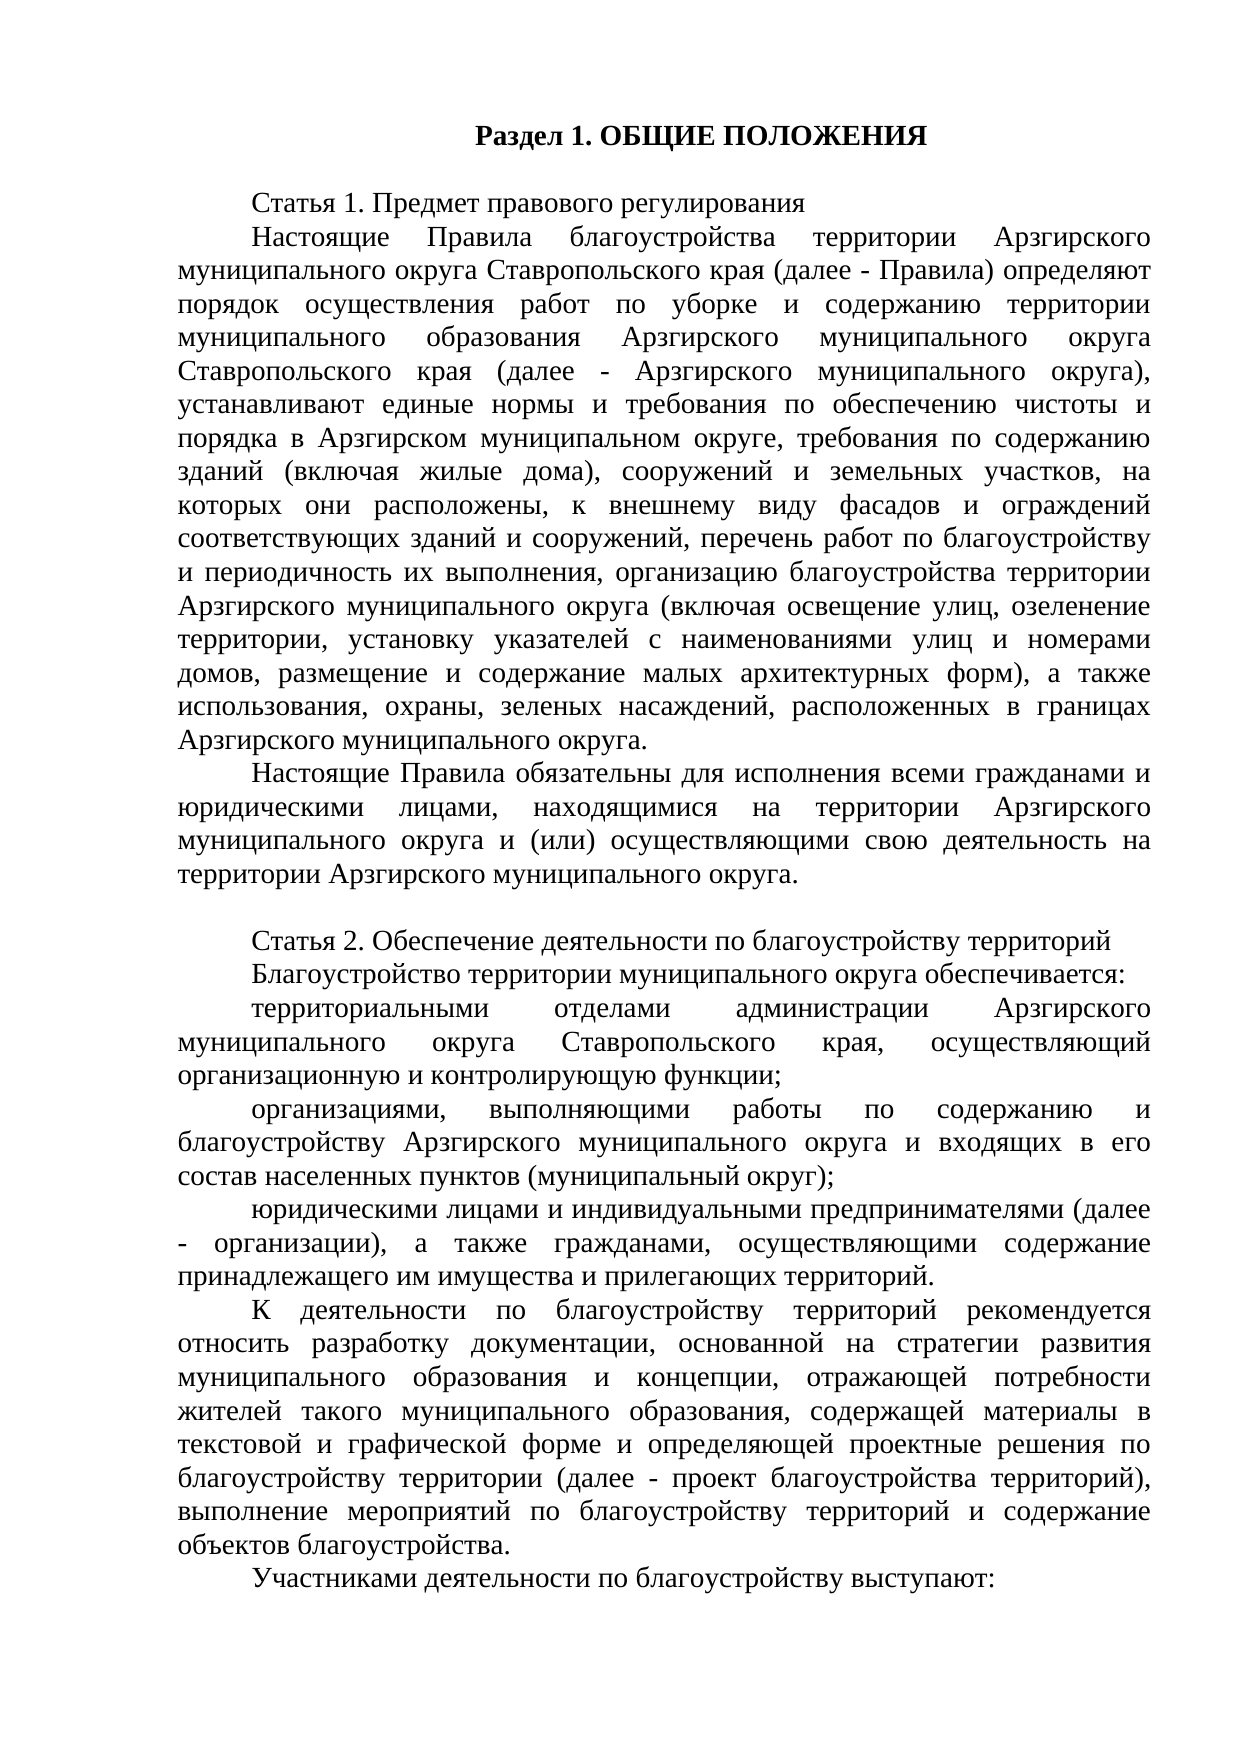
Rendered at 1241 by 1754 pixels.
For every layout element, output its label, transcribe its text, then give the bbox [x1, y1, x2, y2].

text организациями, выполняющими работы по содержанию и благоустройству Арзгирского муниципального округа и входящих в его состав населенных пунктов (муниципальный округ); [177, 1091, 1152, 1191]
text Настоящие Правила обязательны для исполнения всеми гражданами и юридическими лицами, находящимися на территории Арзгирского муниципального округа и (или) осуществляющими свою деятельность на территории Арзгирского муниципального округа. [177, 755, 1152, 889]
text Статья 2. Обеспечение деятельности по благоустройству территорий [177, 923, 1152, 957]
text территориальными отделами администрации Арзгирского муниципального округа Ставропольского края, осуществляющий организационную и контролирующую функции; [177, 990, 1152, 1091]
text Благоустройство территории муниципального округа обеспечивается: [177, 957, 1152, 990]
text Раздел 1. ОБЩИЕ ПОЛОЖЕНИЯ [177, 118, 1152, 152]
text Участниками деятельности по благоустройству выступают: [177, 1560, 1152, 1594]
text Статья 1. Предмет правового регулирования [177, 185, 1152, 219]
text К деятельности по благоустройству территорий рекомендуется относить разработку документации, основанной на стратегии развития муниципального образования и концепции, отражающей потребности жителей такого муниципального образования, содержащей материалы в текстовой и графической форме и определяющей проектные решения по благоустройству территории (далее - проект благоустройства территорий), выполнение мероприятий по благоустройству территорий и содержание объектов благоустройства. [177, 1292, 1152, 1560]
text Настоящие Правила благоустройства территории Арзгирского муниципального округа Ставропольского края (далее - Правила) определяют порядок осуществления работ по уборке и содержанию территории муниципального образования Арзгирского муниципального округа Ставропольского края (далее - Арзгирского муниципального округа), устанавливают единые нормы и требования по обеспечению чистоты и порядка в Арзгирском муниципальном округе, требования по содержанию зданий (включая жилые дома), сооружений и земельных участков, на которых они расположены, к внешнему виду фасадов и ограждений соответствующих зданий и сооружений, перечень работ по благоустройству и периодичность их выполнения, организацию благоустройства территории Арзгирского муниципального округа (включая освещение улиц, озеленение территории, установку указателей с наименованиями улиц и номерами домов, размещение и содержание малых архитектурных форм), а также использования, охраны, зеленых насаждений, расположенных в границах Арзгирского муниципального округа. [177, 219, 1152, 755]
text юридическими лицами и индивидуальными предпринимателями (далее - организации), а также гражданами, осуществляющими содержание принадлежащего им имущества и прилегающих территорий. [177, 1191, 1152, 1292]
